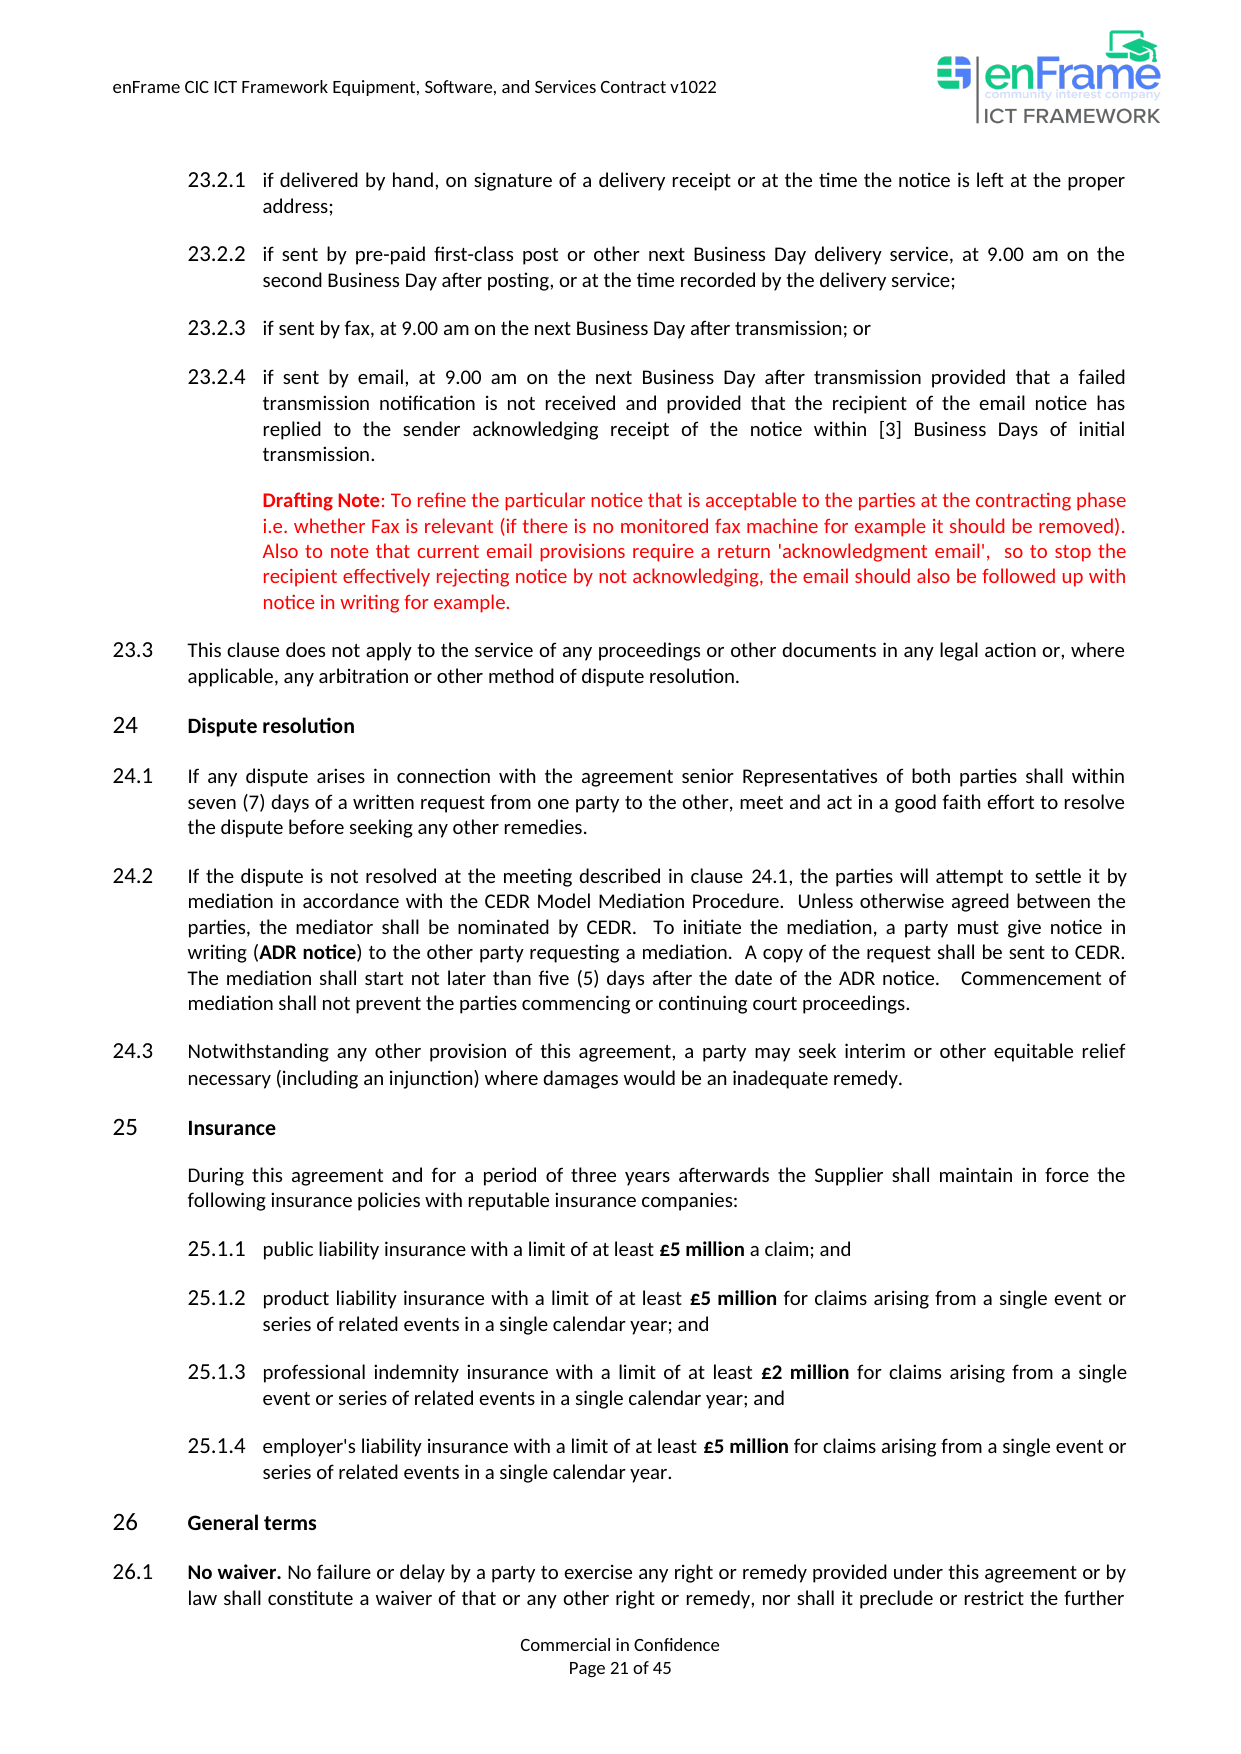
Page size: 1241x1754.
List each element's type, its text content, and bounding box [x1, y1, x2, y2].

text if delivered by hand, on signature of a delivery receipt or at the time the notice is left at the proper address; [187, 165, 1128, 218]
text public liability insurance with a limit of at least £5 million a claim; and [187, 1234, 1128, 1262]
text if sent by email, at 9.00 am on the next Business Day after transmission provided that a failed transmission notification is not received and provided that the recipient of the email notice has replied to the sender acknowledging receipt of the notice within [3] Business Days of initial transmission. [187, 362, 1128, 467]
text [112, 1557, 1128, 1610]
text If the dispute is not resolved at the meeting described in clause 24.1, the parties will attempt to settle it by mediation in accordance with the CEDR Model Mediation Procedure. Unless otherwise agreed between the parties, the mediator shall be nominated by CEDR. To initiate the mediation, a party must give notice in writing (ADR notice) to the other party requesting a mediation. A copy of the request shall be sent to CEDR. The mediation shall start not later than five (5) days after the date of the ADR notice. Commencement of mediation shall not prevent the parties commencing or continuing court proceedings. [112, 861, 1128, 1016]
list During this agreement and for a period of three years afterwards the Supplier shall maintain in force the following insurance policies with reputable insurance companies: [187, 1162, 1128, 1213]
text if sent by pre-paid first-class post or other next Business Day delivery service, at 9.00 am on the second Business Day after posting, or at the time recorded by the delivery service; [187, 239, 1128, 293]
text If any dispute arises in connection with the agreement senior Representatives of both parties shall within seven (7) days of a written request from one party to the other, meet and act in a good faith effort to resolve the dispute before seeking any other remedies. [112, 761, 1128, 840]
text professional indemnity insurance with a limit of at least £2 million for claims arising from a single event or series of related events in a single calendar year; and [187, 1357, 1128, 1411]
text product liability insurance with a limit of at least £5 million for claims arising from a single event or series of related events in a single calendar year; and [187, 1283, 1128, 1336]
text employer's liability insurance with a limit of at least £5 million for claims arising from a single event or series of related events in a single calendar year. [187, 1431, 1128, 1485]
text This clause does not apply to the service of any proceedings or other documents in any legal action or, where applicable, any arbitration or other method of dispute resolution. [112, 635, 1128, 689]
text Notwithstanding any other provision of this agreement, a party may seek interim or other equitable relief necessary (including an injunction) where damages would be an inadequate remedy. [112, 1037, 1128, 1090]
subtitle Dispute resolution [112, 710, 1128, 740]
picture [922, 15, 1175, 137]
list Drafting Note: To refine the particular notice that is acceptable to the parties at the contracting phase i.e. whether Fax is relevant (if there is no monitored fax machine for example it should be removed). Also to note that current email provisions require a return 'acknowledgment email', so to stop the recipient effectively rejecting notice by not acknowledging, the email should also be followed up with notice in writing for example. [262, 487, 1128, 614]
subtitle General terms [112, 1506, 1128, 1536]
subtitle Insurance [112, 1111, 1128, 1141]
text if sent by fax, at 9.00 am on the next Business Day after transmission; or [187, 313, 1128, 342]
